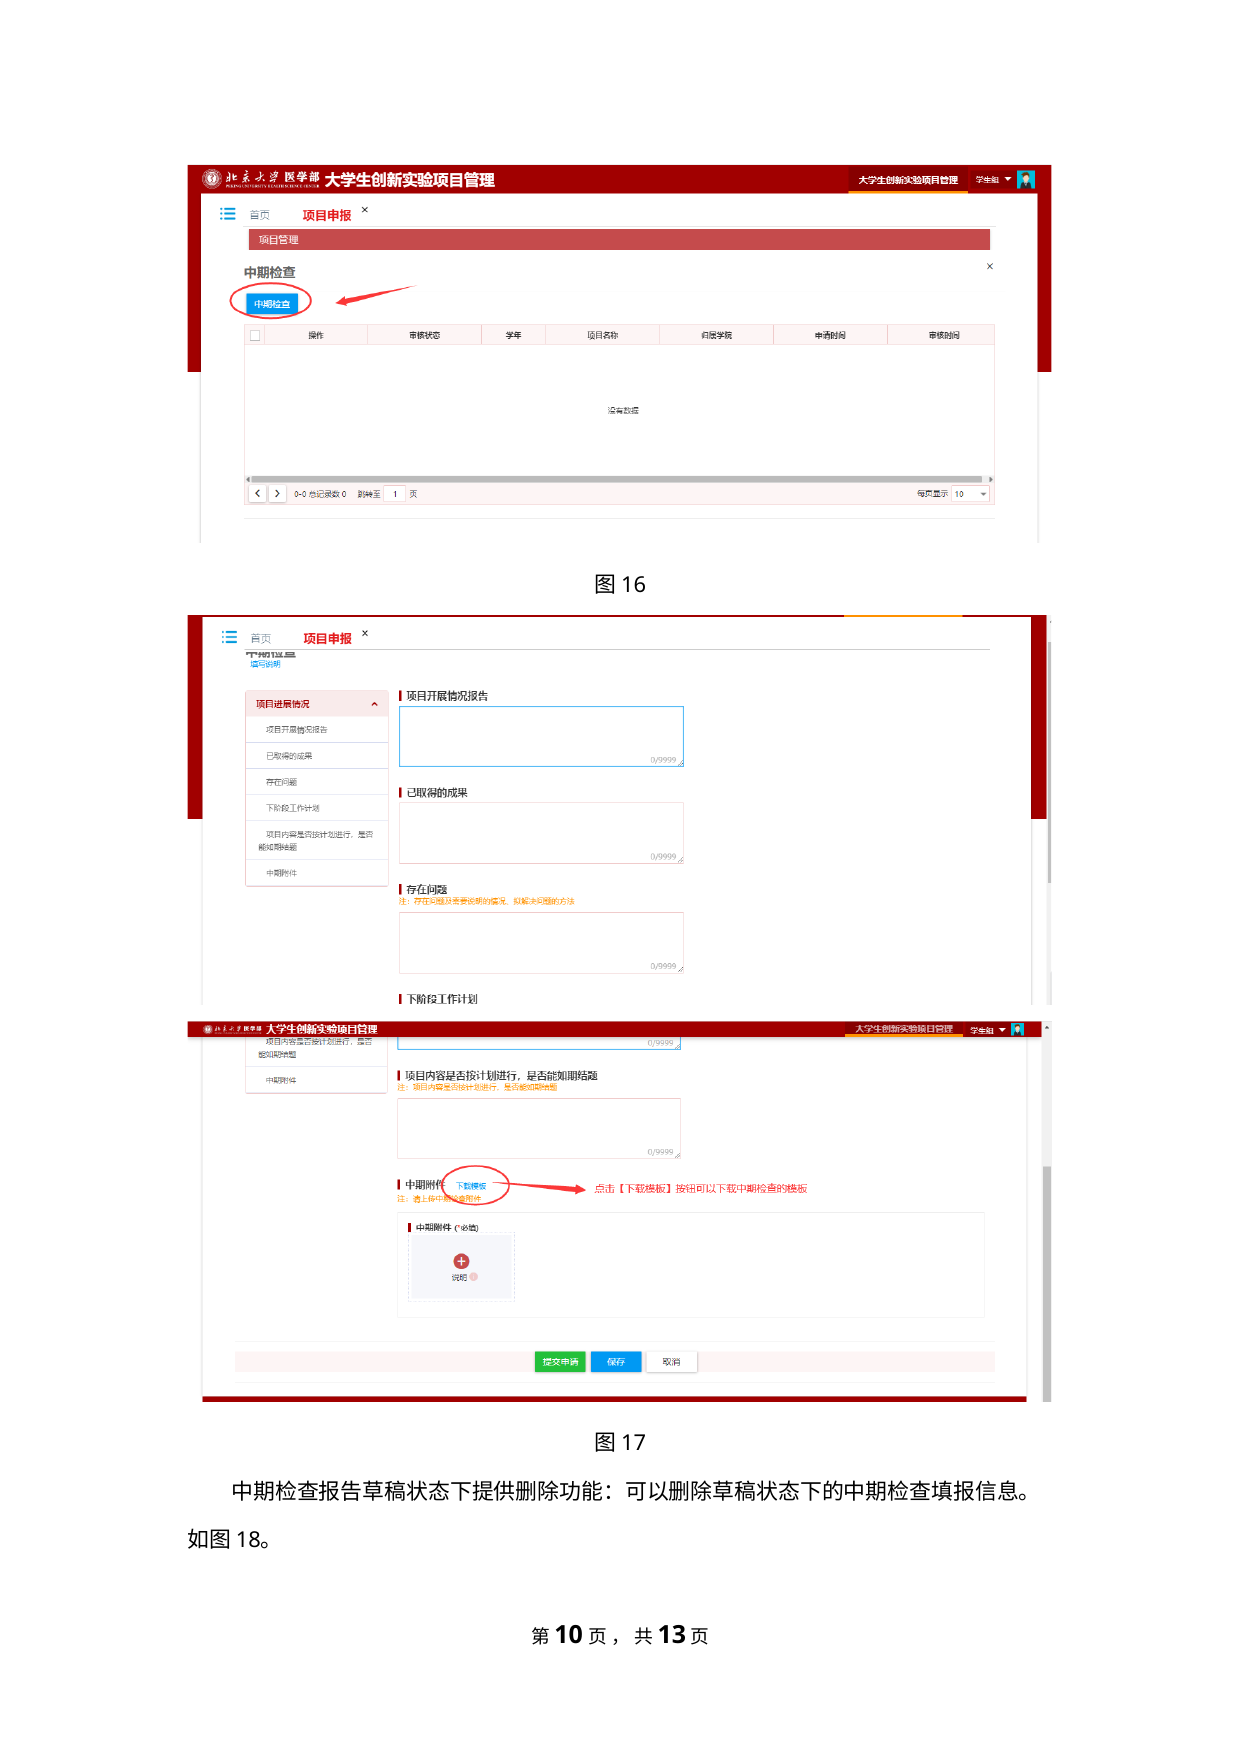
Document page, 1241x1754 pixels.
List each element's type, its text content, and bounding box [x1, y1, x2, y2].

picture [187, 1020, 1052, 1402]
text 图17 [187, 1425, 1053, 1457]
picture [187, 162, 1052, 543]
text 中期检查报告草稿状态下提供删除功能：可以删除草稿状态下的中期检查填报信息。如图18。 [187, 1473, 1053, 1554]
text 图16 [187, 567, 1053, 599]
picture [187, 615, 1052, 1005]
